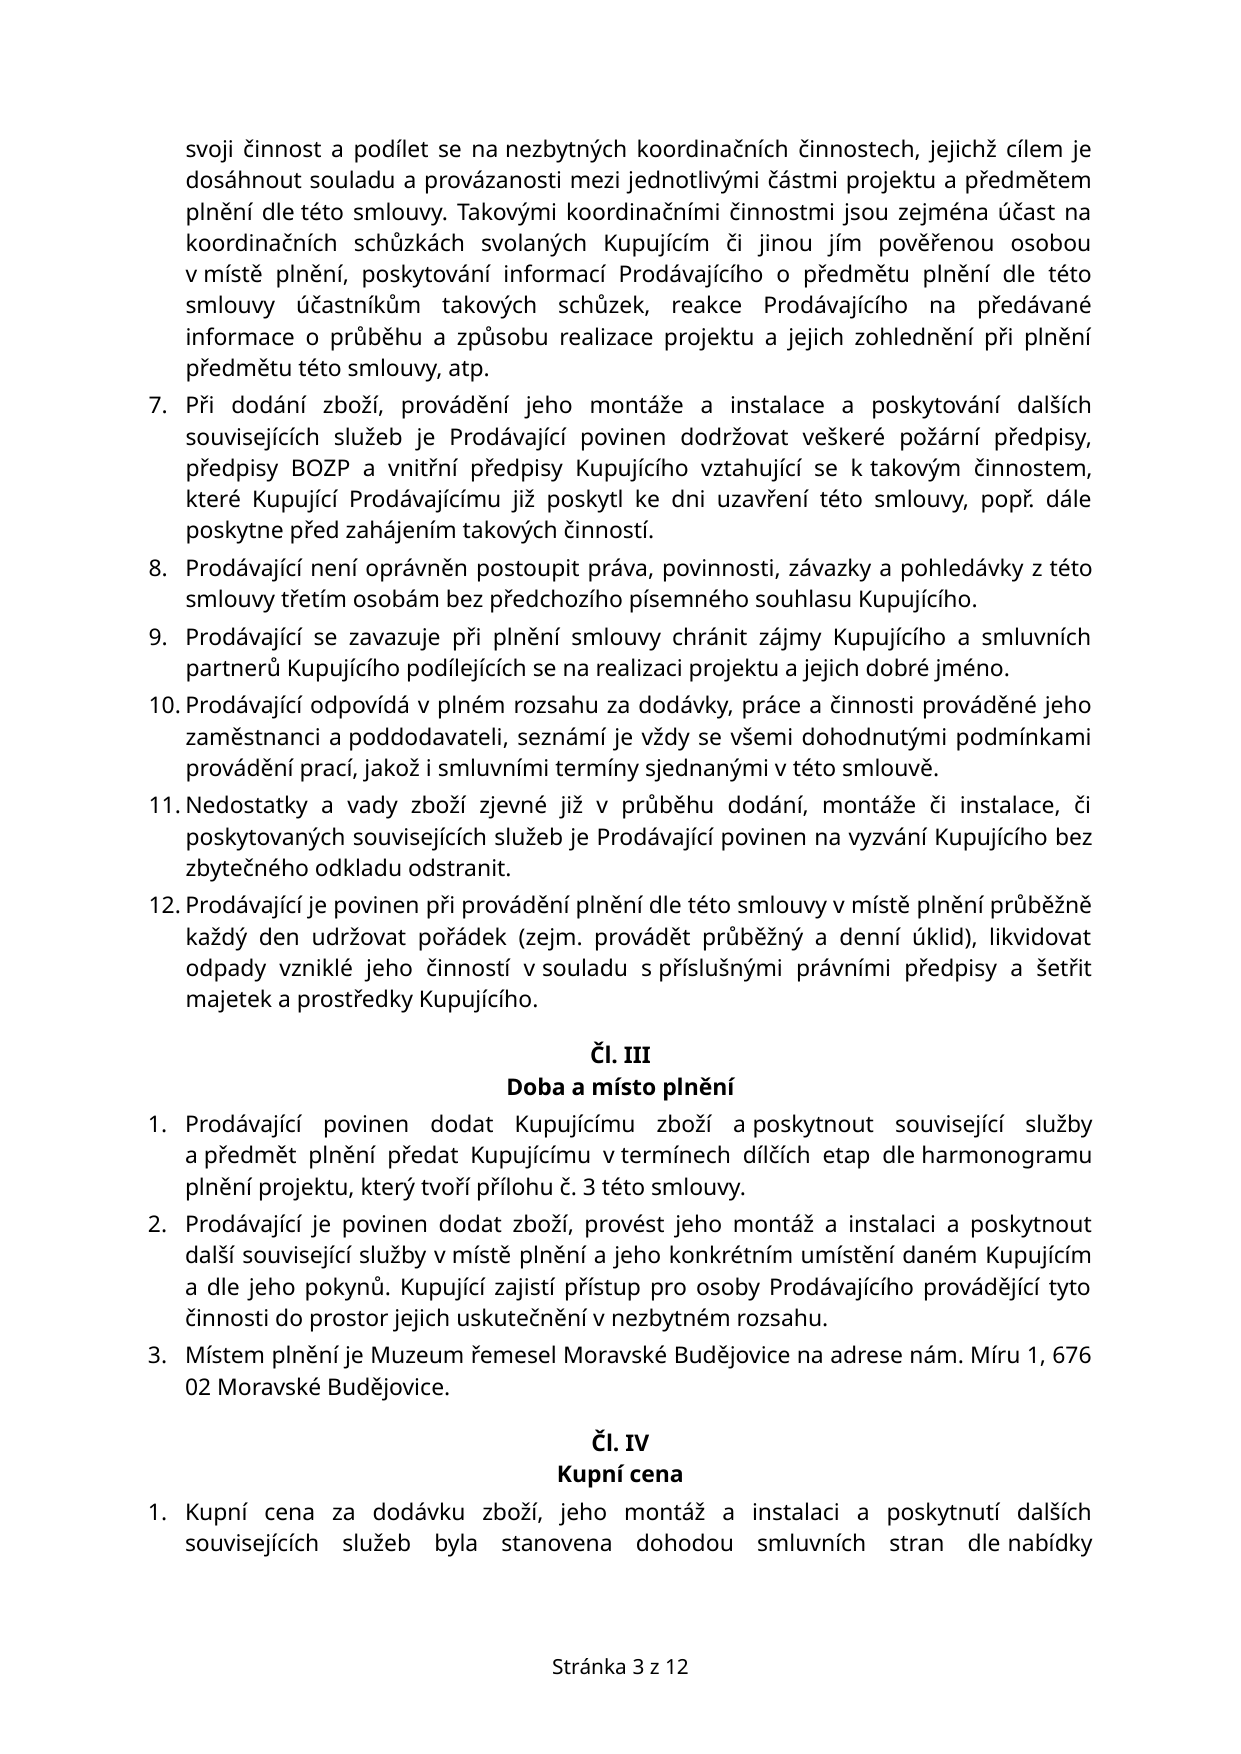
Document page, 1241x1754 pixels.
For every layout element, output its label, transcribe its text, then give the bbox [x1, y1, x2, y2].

subtitle Čl. IV [148, 1427, 1093, 1458]
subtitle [148, 1495, 1093, 1558]
subtitle Prodávající není oprávněn postoupit práva, povinnosti, závazky a pohledávky z této smlouvy třetím osobám bez předchozího písemného souhlasu Kupujícího. [148, 552, 1093, 614]
subtitle Místem plnění je Muzeum řemesel Moravské Budějovice na adrese nám. Míru 1, 676 02 Moravské Budějovice. [148, 1339, 1093, 1402]
subtitle Prodávající povinen dodat Kupujícímu zboží a poskytnout související služby a předmět plnění předat Kupujícímu v termínech dílčích etap dle harmonogramu plnění projektu, který tvoří přílohu č. 3 této smlouvy. [148, 1108, 1093, 1202]
subtitle Nedostatky a vady zboží zjevné již v průběhu dodání, montáže či instalace, či poskytovaných souvisejících služeb je Prodávající povinen na vyzvání Kupujícího bez zbytečného odkladu odstranit. [148, 789, 1093, 883]
subtitle Prodávající je povinen při provádění plnění dle této smlouvy v místě plnění průběžně každý den udržovat pořádek (zejm. provádět průběžný a denní úklid), likvidovat odpady vzniklé jeho činností v souladu s příslušnými právními předpisy a šetřit majetek a prostředky Kupujícího. [148, 889, 1093, 1014]
subtitle Čl. III [148, 1039, 1093, 1070]
subtitle Prodávající je povinen dodat zboží, provést jeho montáž a instalaci a poskytnout další související služby v místě plnění a jeho konkrétním umístění daném Kupujícím a dle jeho pokynů. Kupující zajistí přístup pro osoby Prodávajícího provádějící tyto činnosti do prostor jejich uskutečnění v nezbytném rozsahu. [148, 1208, 1093, 1333]
subtitle Prodávající se zavazuje při plnění smlouvy chránit zájmy Kupujícího a smluvních partnerů Kupujícího podílejících se na realizaci projektu a jejich dobré jméno. [148, 620, 1093, 683]
subtitle Při dodání zboží, provádění jeho montáže a instalace a poskytování dalších souvisejících služeb je Prodávající povinen dodržovat veškeré požární předpisy, předpisy BOZP a vnitřní předpisy Kupujícího vztahující se k takovým činnostem, které Kupující Prodávajícímu již poskytl ke dni uzavření této smlouvy, popř. dále poskytne před zahájením takových činností. [148, 389, 1093, 545]
subtitle Prodávající odpovídá v plném rozsahu za dodávky, práce a činnosti prováděné jeho zaměstnanci a poddodavateli, seznámí je vždy se všemi dohodnutými podmínkami provádění prací, jakož i smluvními termíny sjednanými v této smlouvě. [148, 689, 1093, 783]
subtitle Kupní cena [148, 1458, 1093, 1489]
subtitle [148, 133, 1093, 383]
subtitle Doba a místo plnění [148, 1070, 1093, 1102]
